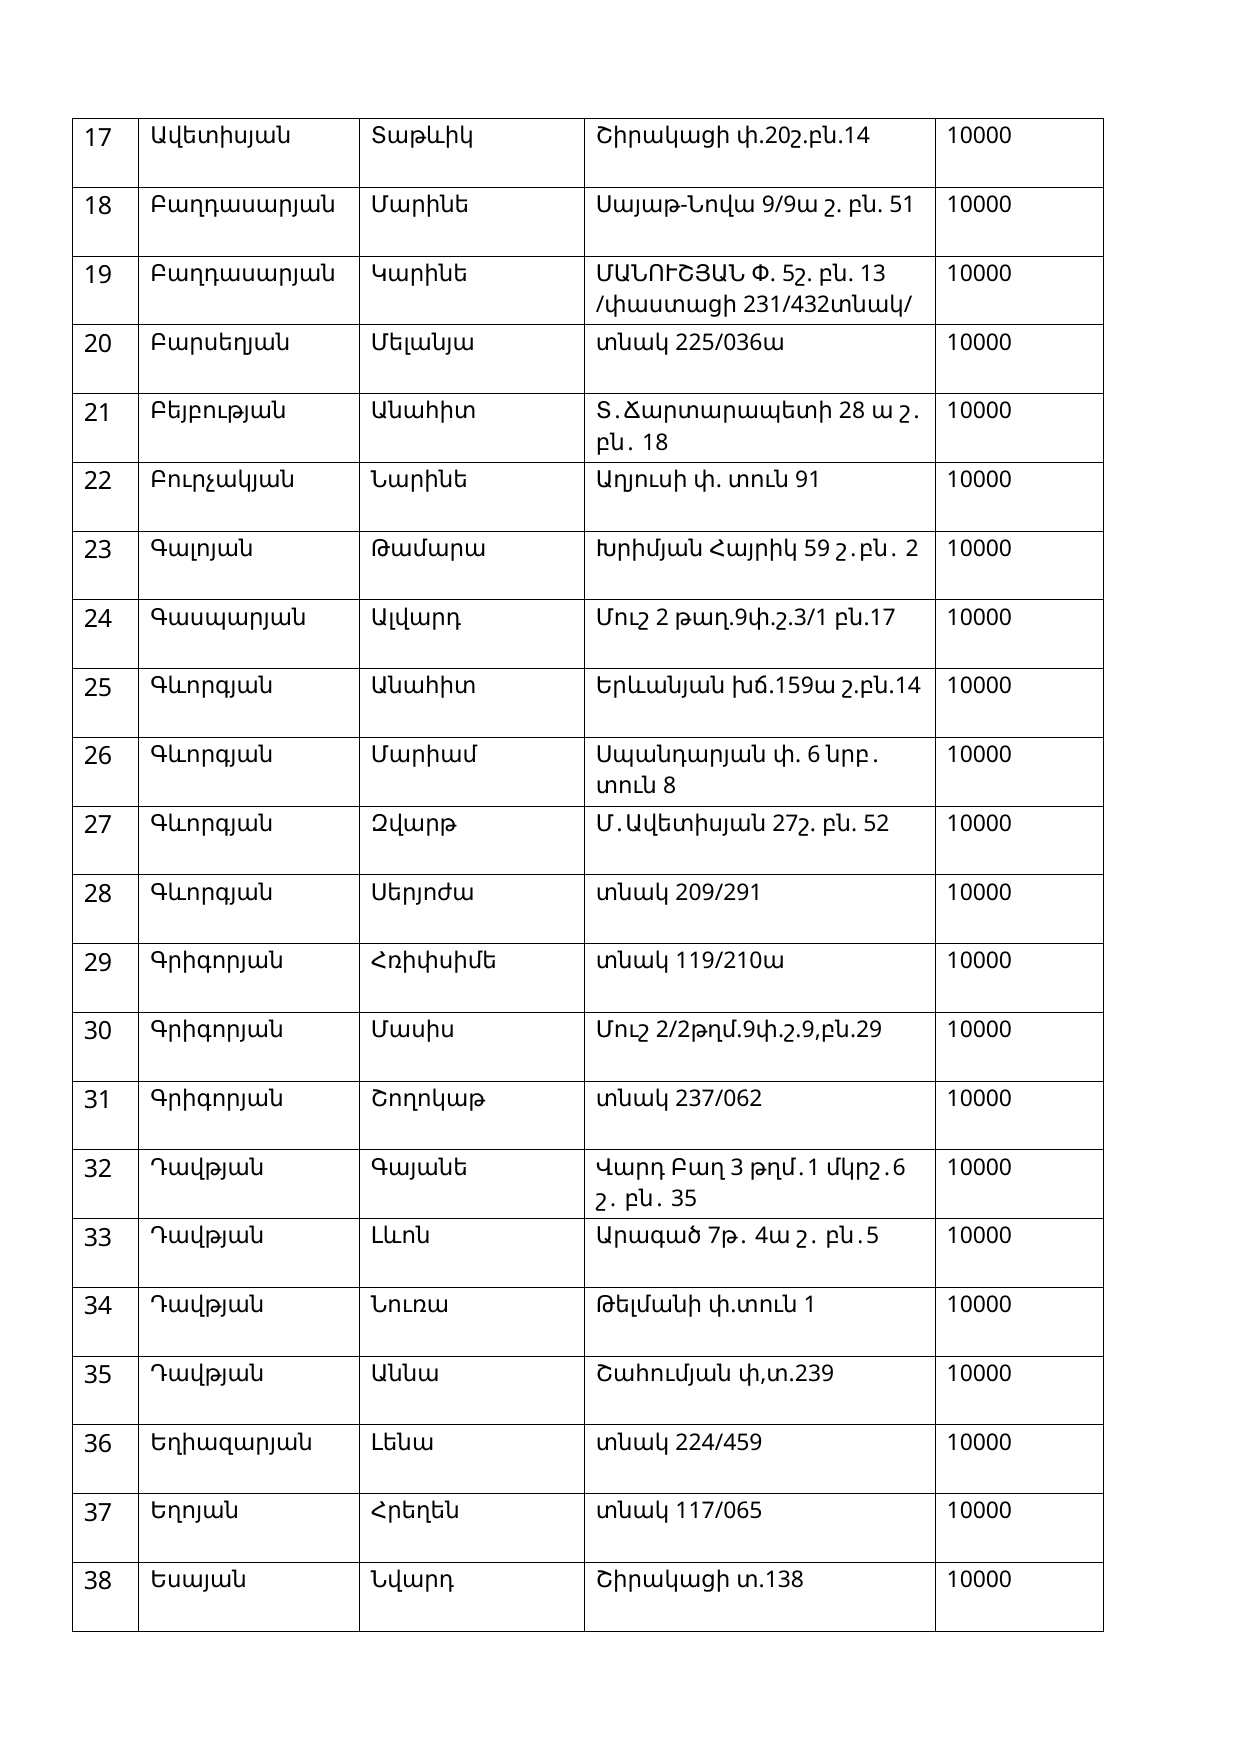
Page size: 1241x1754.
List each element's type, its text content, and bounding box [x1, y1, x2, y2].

table_cell 10000 [936, 738, 1103, 806]
table_cell 10000 [936, 188, 1103, 256]
table_cell Բաղդասարյան [139, 257, 359, 324]
table_cell ՄԱՆՈՒՇՅԱՆ Փ. 5շ. բն. 13 /փաստացի 231/432տնակ/ [585, 257, 935, 324]
table_cell Եղիազարյան [139, 1425, 359, 1493]
table_cell 10000 [936, 532, 1103, 599]
table_cell 10000 [936, 1425, 1103, 1493]
table_cell 10000 [936, 600, 1103, 668]
table_cell տնակ 224/459 [585, 1425, 935, 1493]
table_cell տնակ 117/065 [585, 1494, 935, 1562]
table_cell 10000 [936, 257, 1103, 324]
table_cell Անահիտ [360, 394, 584, 462]
table_cell 10000 [936, 944, 1103, 1012]
table_cell Խրիմյան Հայրիկ 59 շ․բն․ 2 [585, 532, 935, 599]
table_cell Թելմանի փ.տուն 1 [585, 1288, 935, 1356]
table_cell 10000 [936, 1563, 1103, 1631]
table_cell 19 [73, 257, 138, 324]
table_cell Դավթյան [139, 1357, 359, 1424]
table_cell 23 [73, 532, 138, 599]
table_cell 29 [73, 944, 138, 1012]
table_cell 32 [73, 1150, 138, 1218]
table_cell 34 [73, 1288, 138, 1356]
table_cell 20 [73, 325, 138, 393]
table_cell 33 [73, 1219, 138, 1287]
table_cell 28 [73, 875, 138, 943]
table_cell 26 [73, 738, 138, 806]
table_cell Կարինե [360, 257, 584, 324]
table_cell 10000 [936, 1013, 1103, 1081]
table_cell Մարինե [360, 188, 584, 256]
table_cell Արագած 7թ․ 4ա շ․ բն․5 [585, 1219, 935, 1287]
table_cell 35 [73, 1357, 138, 1424]
table_cell Գրիգորյան [139, 944, 359, 1012]
table_cell Մուշ 2/2թղմ.9փ.շ.9,բն.29 [585, 1013, 935, 1081]
table_cell Նարինե [360, 463, 584, 531]
table_cell 10000 [936, 1357, 1103, 1424]
table_cell Բեյբության [139, 394, 359, 462]
table_cell 21 [73, 394, 138, 462]
table_cell Երևանյան խճ.159ա շ.բն.14 [585, 669, 935, 737]
table_cell 10000 [936, 394, 1103, 462]
table_cell 17 [73, 119, 138, 187]
table_cell Հրեղեն [360, 1494, 584, 1562]
table_cell Լևոն [360, 1219, 584, 1287]
table_cell Սայաթ-Նովա 9/9ա շ. բն. 51 [585, 188, 935, 256]
table_cell 10000 [936, 669, 1103, 737]
table_cell տնակ 119/210ա [585, 944, 935, 1012]
table_cell Եղոյան [139, 1494, 359, 1562]
table_cell 10000 [936, 463, 1103, 531]
table_cell Աննա [360, 1357, 584, 1424]
table_cell Գևորգյան [139, 875, 359, 943]
table_cell 10000 [936, 1150, 1103, 1218]
table_cell 18 [73, 188, 138, 256]
table_cell 31 [73, 1082, 138, 1149]
table_cell տնակ 225/036ա [585, 325, 935, 393]
table_cell Բուրչակյան [139, 463, 359, 531]
table_cell Մարիամ [360, 738, 584, 806]
table_cell Գալոյան [139, 532, 359, 599]
table_cell 30 [73, 1013, 138, 1081]
table_cell Գևորգյան [139, 669, 359, 737]
table_cell 38 [73, 1563, 138, 1631]
table_cell Մելանյա [360, 325, 584, 393]
table_cell Գևորգյան [139, 807, 359, 874]
table_cell 10000 [936, 1494, 1103, 1562]
table_cell 10000 [936, 1288, 1103, 1356]
table_cell Շահումյան փ,տ.239 [585, 1357, 935, 1424]
table_cell Թամարա [360, 532, 584, 599]
table_cell տնակ 209/291 [585, 875, 935, 943]
table_cell Անահիտ [360, 669, 584, 737]
table_cell Շողոկաթ [360, 1082, 584, 1149]
table_cell Զվարթ [360, 807, 584, 874]
table_cell Եսայան [139, 1563, 359, 1631]
table_cell Հռիփսիմե [360, 944, 584, 1012]
table_cell Նվարդ [360, 1563, 584, 1631]
table_cell 36 [73, 1425, 138, 1493]
table_cell Տ․Ճարտարապետի 28 ա շ․ բն․ 18 [585, 394, 935, 462]
table_cell Գասպարյան [139, 600, 359, 668]
table_cell Ավետիսյան [139, 119, 359, 187]
table_cell 22 [73, 463, 138, 531]
table_cell Շիրակացի փ.20շ.բն.14 [585, 119, 935, 187]
table_cell 10000 [936, 875, 1103, 943]
table_cell Գայանե [360, 1150, 584, 1218]
table_cell Մասիս [360, 1013, 584, 1081]
table_cell 25 [73, 669, 138, 737]
table_cell 10000 [936, 325, 1103, 393]
table_cell Ալվարդ [360, 600, 584, 668]
table_cell Մուշ 2 թաղ.9փ.շ.3/1 բն.17 [585, 600, 935, 668]
table_cell Դավթյան [139, 1219, 359, 1287]
table_cell 10000 [936, 1082, 1103, 1149]
table_cell Տաթևիկ [360, 119, 584, 187]
table_cell Դավթյան [139, 1288, 359, 1356]
table_cell 37 [73, 1494, 138, 1562]
table_cell տնակ 237/062 [585, 1082, 935, 1149]
table_cell Բաղդասարյան [139, 188, 359, 256]
table_cell Գրիգորյան [139, 1013, 359, 1081]
table_cell Դավթյան [139, 1150, 359, 1218]
table_cell 10000 [936, 1219, 1103, 1287]
table_cell Սերյոժա [360, 875, 584, 943]
table_cell Նուռա [360, 1288, 584, 1356]
table_cell Աղյուսի փ. տուն 91 [585, 463, 935, 531]
table_cell Սպանդարյան փ. 6 նրբ․ տուն 8 [585, 738, 935, 806]
table_cell Բարսեղյան [139, 325, 359, 393]
table_cell Շիրակացի տ.138 [585, 1563, 935, 1631]
table_cell Լենա [360, 1425, 584, 1493]
table_cell Գևորգյան [139, 738, 359, 806]
table_cell Մ․Ավետիսյան 27շ. բն. 52 [585, 807, 935, 874]
table_cell 27 [73, 807, 138, 874]
table_cell 10000 [936, 807, 1103, 874]
table_cell 24 [73, 600, 138, 668]
table_cell 10000 [936, 119, 1103, 187]
table_cell Գրիգորյան [139, 1082, 359, 1149]
table_cell Վարդ Բաղ 3 թղմ․1 մկրշ․6 շ․ բն․ 35 [585, 1150, 935, 1218]
